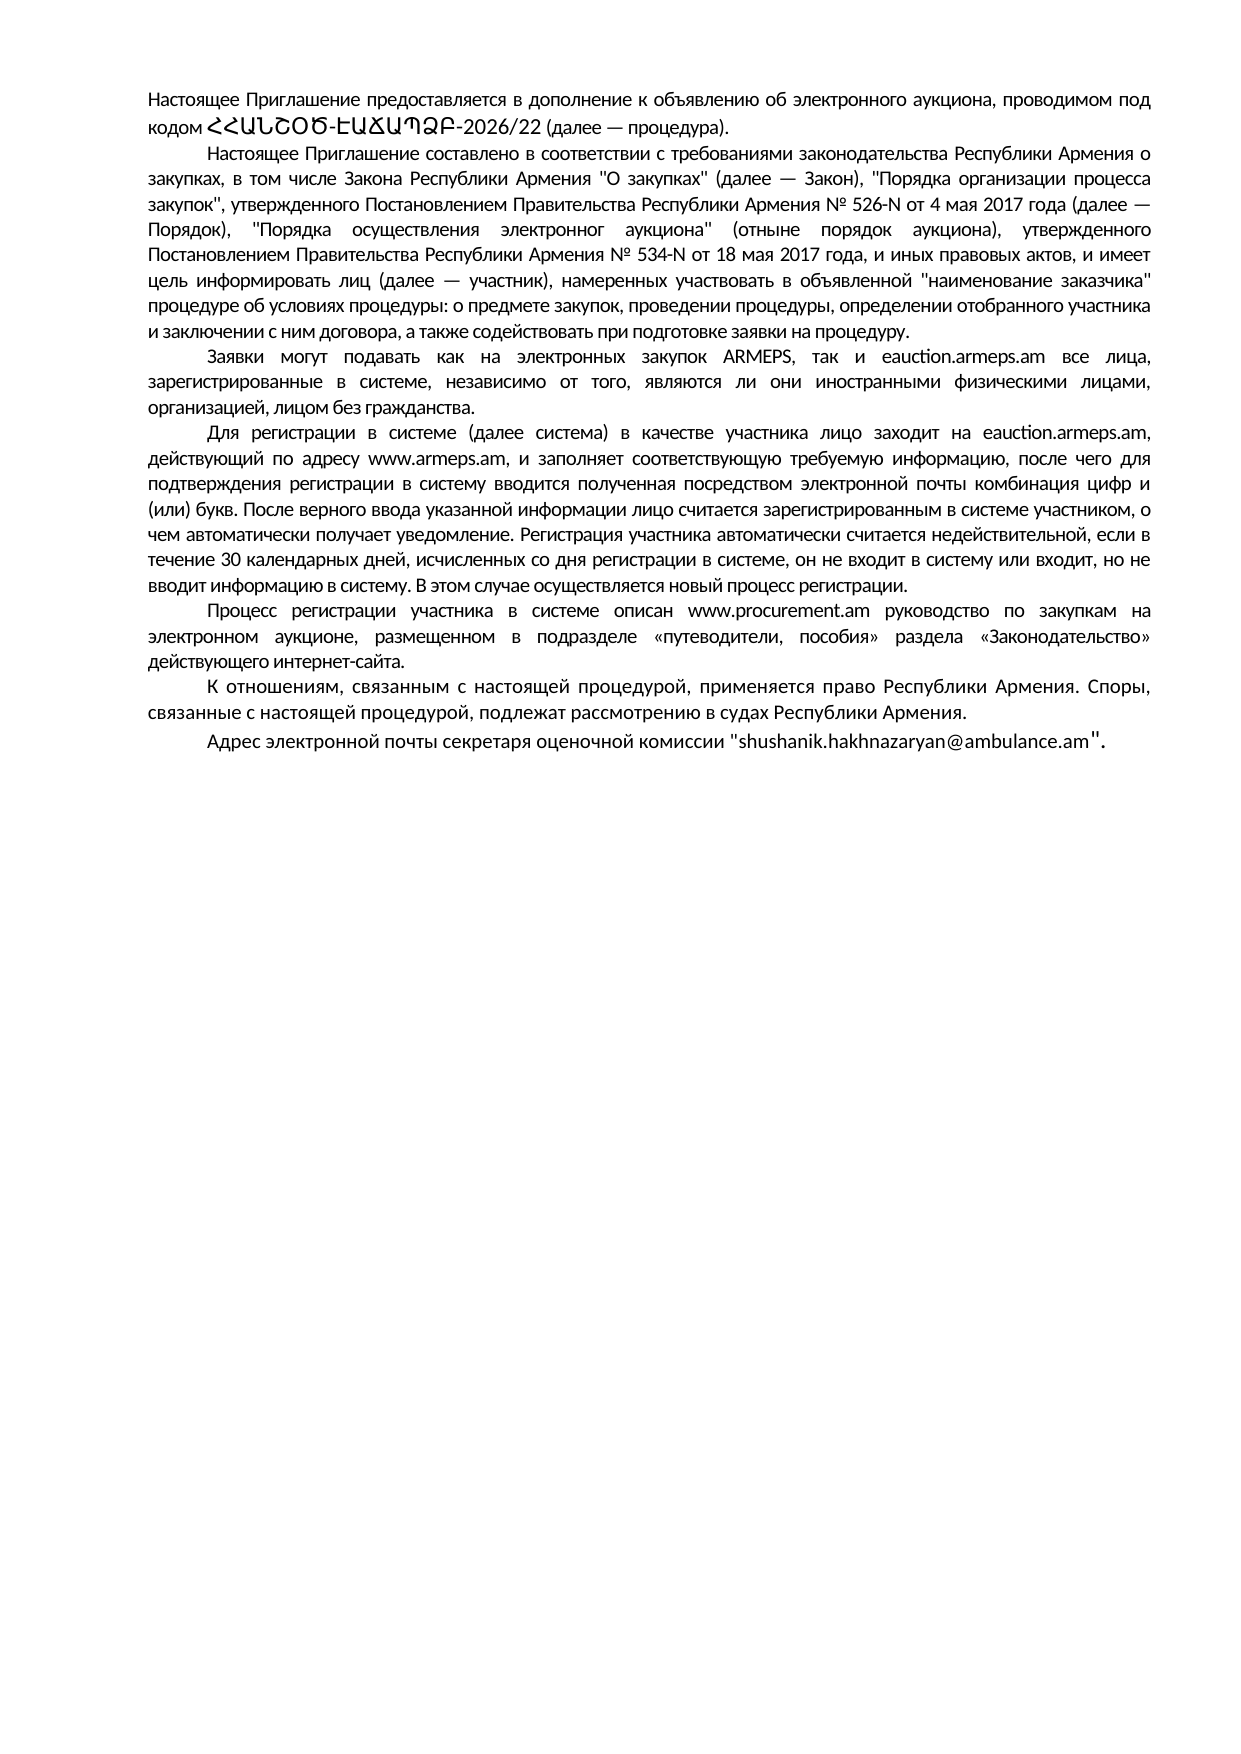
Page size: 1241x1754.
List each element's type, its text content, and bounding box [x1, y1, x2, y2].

text Настоящее Приглашение составлено в соответствии с требованиями законодательства Республики Армения о закупках, в том числе Закона Республики Армения "О закупках" (далее — Закон), "Порядка организации процесса закупок", утвержденного Постановлением Правительства Республики Армения № 526-N от 4 мая 2017 года (далее — Порядок), "Порядка осуществления электронног аукциона" (отныне порядок аукциона), утвержденного Постановлением Правительства Республики Армения № 534-N от 18 мая 2017 года, и иных правовых актов, и имеет цель информировать лиц (далее — участник), намеренных участвовать в объявленной "наименование заказчика" процедуре об условиях процедуры: о предмете закупок, проведении процедуры, определении отобранного участника и заключении с ним договора, а также содействовать при подготовке заявки на процедуру. [148, 140, 1152, 343]
text К отношениям, связанным с настоящей процедурой, применяется право Республики Армения. Споры, связанные с настоящей процедурой, подлежат рассмотрению в судах Республики Армения. [148, 674, 1152, 724]
text Настоящее Приглашение предоставляется в дополнение к объявлению об электронного аукциона, проводимом под кодом ՀՀԱՆՇՕԾ-ԷԱՃԱՊՁԲ-2026/22 (далее — процедура). [148, 86, 1152, 140]
text Для регистрации в системе (далее система) в качестве участника лицо заходит на eauction.armeps.am, действующий по адресу www.armeps.am, и заполняет соответствующую требуемую информацию, после чего для подтверждения регистрации в систему вводится полученная посредством электронной почты комбинация цифр и (или) букв. После верного ввода указанной информации лицо считается зарегистрированным в системе участником, о чем автоматически получает уведомление. Регистрация участника автоматически считается недействительной, если в течение 30 календарных дней, исчисленных со дня регистрации в системе, он не входит в систему или входит, но не вводит информацию в систему. В этом случае осуществляется новый процесс регистрации. [148, 419, 1152, 597]
text Адрес электронной почты секретаря оценочной комиссии "shushanik.hakhnazaryan@ambulance.am". [148, 724, 1152, 755]
text Процесс регистрации участника в системе описан www.procurement.am руководство по закупкам на электронном аукционе, размещенном в подразделе «путеводители, пособия» раздела «Законодательство» действующего интернет-сайта. [148, 597, 1152, 674]
text Заявки могут подавать как на электронных закупок ARMEPS, так и eauction.armeps.am все лица, зарегистрированные в системе, независимо от того, являются ли они иностранными физическими лицами, организацией, лицом без гражданства. [148, 343, 1152, 419]
